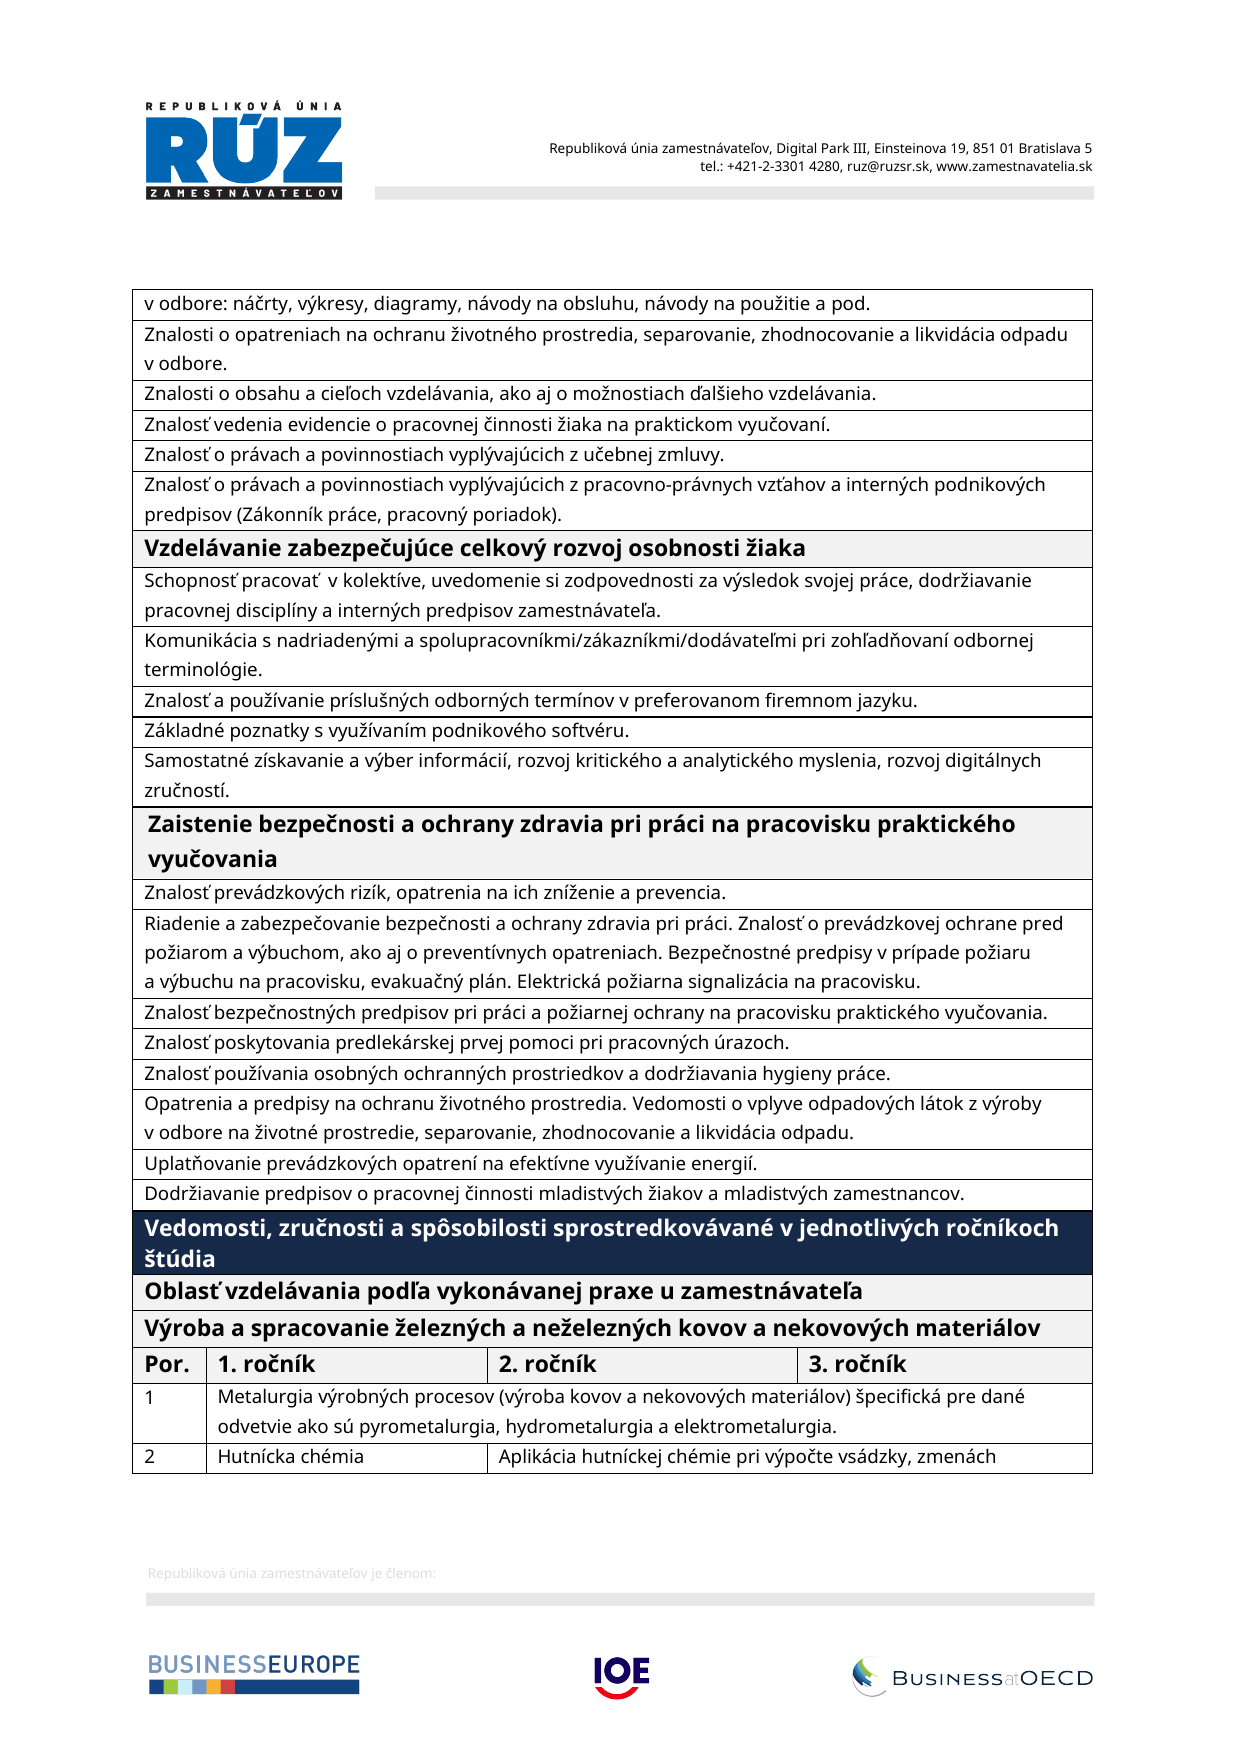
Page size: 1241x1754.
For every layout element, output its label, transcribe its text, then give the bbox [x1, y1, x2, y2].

table_cell Riadenie a zabezpečovanie bezpečnosti a ochrany zdravia pri práci. Znalosť o prevádzkovej ochrane pred požiarom a výbuchom, ako aj o preventívnych opatreniach. Bezpečnostné predpisy v prípade požiaru a výbuchu na pracovisku, evakuačný plán. Elektrická požiarna signalizácia na pracovisku. [133, 910, 1092, 998]
table_cell Znalosť poskytovania predlekárskej prvej pomoci pri pracovných úrazoch. [133, 1029, 1092, 1059]
table_cell Oblasť vzdelávania podľa vykonávanej praxe u zamestnávateľa [133, 1275, 1092, 1310]
table_cell Dodržiavanie predpisov o pracovnej činnosti mladistvých žiakov a mladistvých zamestnancov. [133, 1180, 1092, 1210]
table_cell Uplatňovanie prevádzkových opatrení na efektívne využívanie energií. [133, 1150, 1092, 1179]
table_cell 3. ročník [798, 1348, 1092, 1383]
table_cell Znalosť o právach a povinnostiach vyplývajúcich z učebnej zmluvy. [133, 441, 1092, 471]
table_cell Por. [133, 1348, 206, 1383]
table_cell Znalosť prevádzkových rizík, opatrenia na ich zníženie a prevencia. [133, 880, 1092, 909]
picture [0, 1499, 1241, 1754]
table_cell Zaistenie bezpečnosti a ochrany zdravia pri práci na pracovisku praktického vyučovania [133, 808, 1092, 878]
table_cell Opatrenia a predpisy na ochranu životného prostredia. Vedomosti o vplyve odpadových látok z výroby v odbore na životné prostredie, separovanie, zhodnocovanie a likvidácia odpadu. [133, 1090, 1092, 1149]
table_cell Znalosti o obsahu a cieľoch vzdelávania, ako aj o možnostiach ďalšieho vzdelávania. [133, 381, 1092, 410]
table_cell 2 [133, 1444, 206, 1473]
table_cell 1 [133, 1384, 206, 1442]
table_cell Výroba a spracovanie železných a neželezných kovov a nekovových materiálov [133, 1311, 1092, 1347]
table_header Vedomosti, zručnosti a spôsobilosti sprostredkovávané v jednotlivých ročníkoch štúdia [133, 1212, 1092, 1274]
table_cell Komunikácia s nadriadenými a spolupracovníkmi/zákazníkmi/dodávateľmi pri zohľadňovaní odbornej terminológie. [133, 627, 1092, 686]
table_cell Základné poznatky s využívaním podnikového softvéru. [133, 718, 1092, 747]
picture [0, 0, 1241, 291]
table_cell Vzdelávanie zabezpečujúce celkový rozvoj osobnosti žiaka [133, 531, 1092, 567]
table_cell Znalosť bezpečnostných predpisov pri práci a požiarnej ochrany na pracovisku praktického vyučovania. [133, 999, 1092, 1028]
table_cell Samostatné získavanie a výber informácií, rozvoj kritického a analytického myslenia, rozvoj digitálnych zručností. [133, 748, 1092, 806]
table_cell Znalosť o právach a povinnostiach vyplývajúcich z pracovno-právnych vzťahov a interných podnikových predpisov (Zákonník práce, pracovný poriadok). [133, 472, 1092, 530]
table_cell 2. ročník [488, 1348, 797, 1383]
table_cell Znalosti o opatreniach na ochranu životného prostredia, separovanie, zhodnocovanie a likvidácia odpadu v odbore. [133, 321, 1092, 379]
table_cell Schopnosť pracovať v kolektíve, uvedomenie si zodpovednosti za výsledok svojej práce, dodržiavanie pracovnej disciplíny a interných predpisov zamestnávateľa. [133, 568, 1092, 626]
table_cell Znalosť a používanie príslušných odborných termínov v preferovanom firemnom jazyku. [133, 687, 1092, 716]
table_cell Znalosť vedenia evidencie o pracovnej činnosti žiaka na praktickom vyučovaní. [133, 411, 1092, 440]
table_cell 1. ročník [207, 1348, 487, 1383]
table_cell Metalurgia výrobných procesov (výroba kovov a nekovových materiálov) špecifická pre dané odvetvie ako sú pyrometalurgia, hydrometalurgia a elektrometalurgia. [207, 1384, 1092, 1442]
table_cell Hutnícka chémia [207, 1444, 487, 1473]
table_cell Znalosť používania osobných ochranných prostriedkov a dodržiavania hygieny práce. [133, 1060, 1092, 1089]
